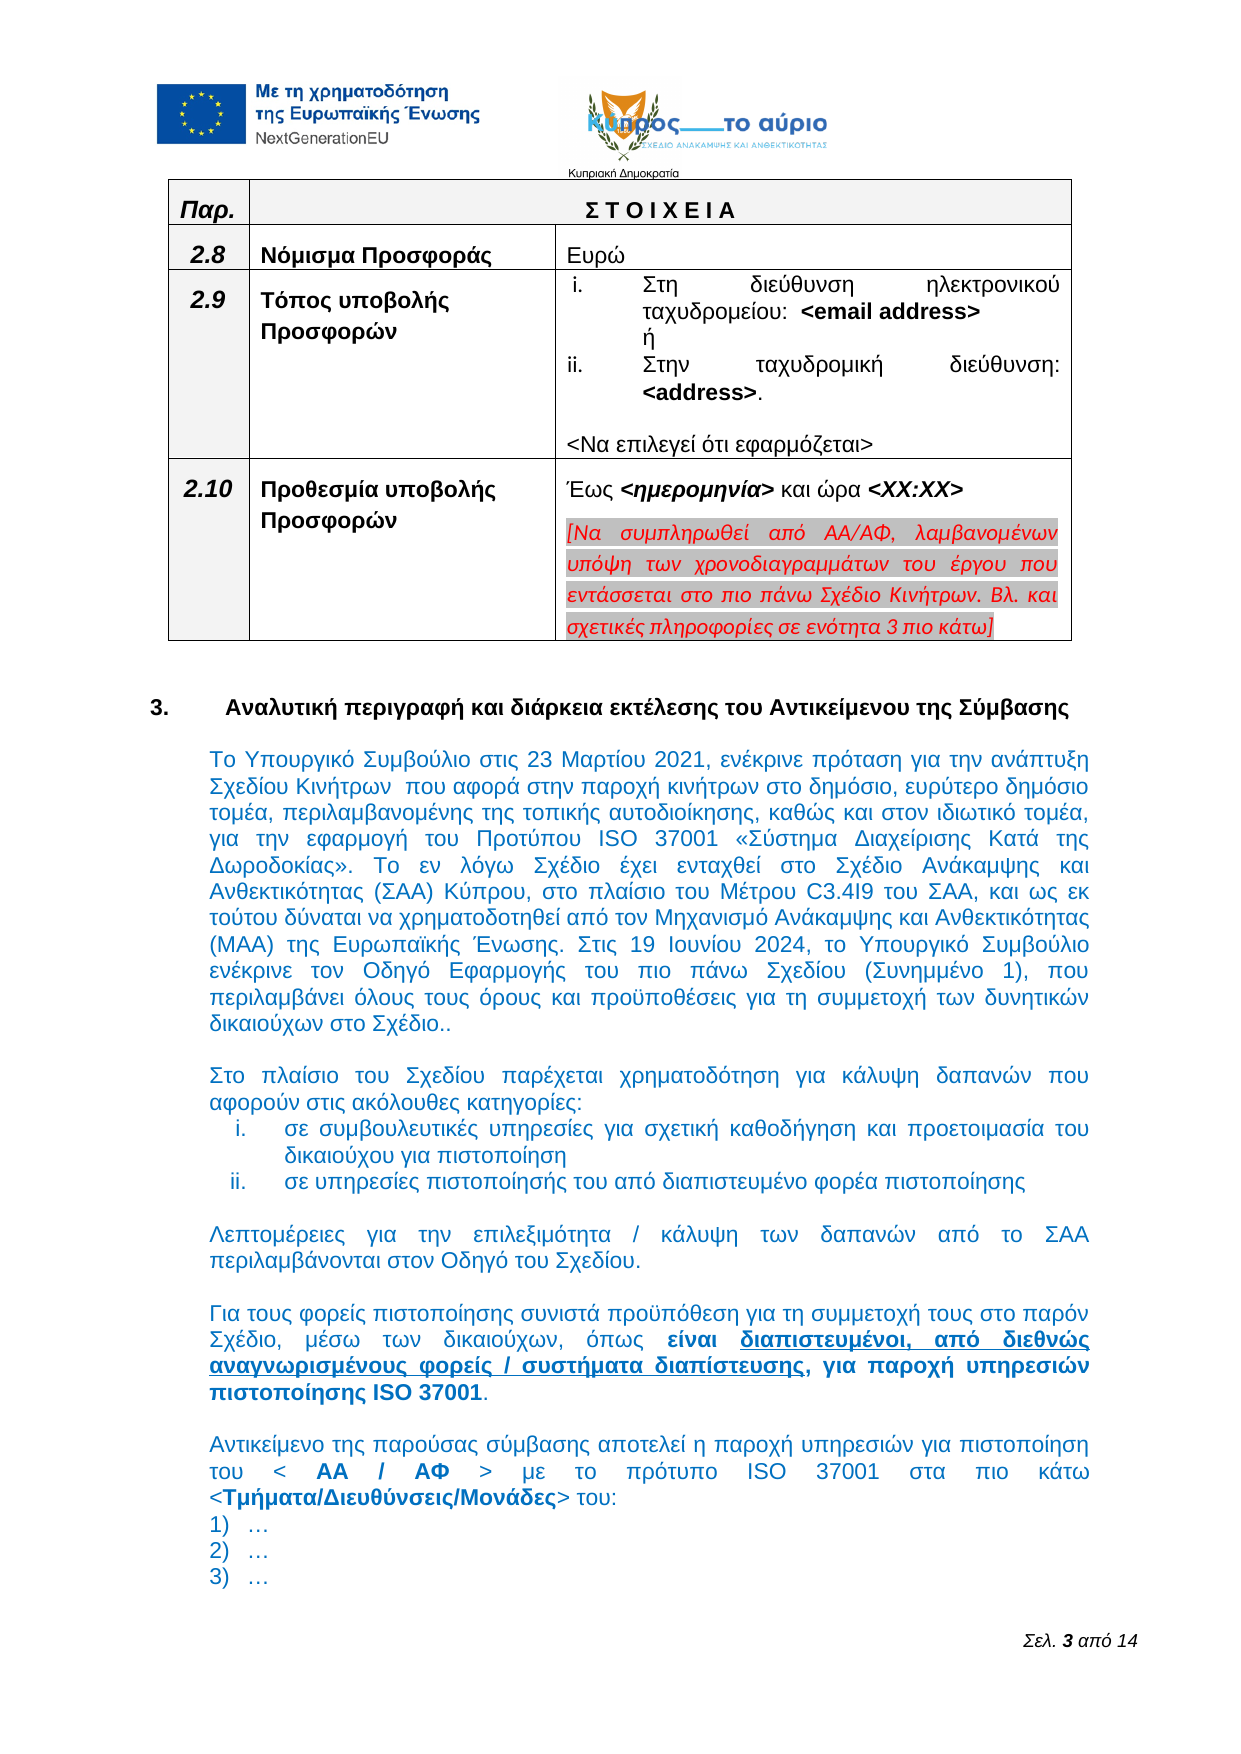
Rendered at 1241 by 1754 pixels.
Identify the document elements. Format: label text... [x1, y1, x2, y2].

text Λεπτομέρειες για την επιλεξιμότητα / κάλυψη των δαπανών από το ΣΑΑ περιλαμβάνονται στον Οδηγό του Σχεδίου. [209, 1221, 1090, 1273]
table_cell 2.9 [169, 270, 249, 457]
table_cell Τόπος υποβολής Προσφορών [250, 270, 555, 457]
table_cell 2.8 [169, 225, 249, 269]
text Στο πλαίσιο του Σχεδίου παρέχεται χρηματοδότηση για κάλυψη δαπανών που αφορούν στις ακόλουθες κατηγορίες: [209, 1062, 1090, 1115]
table_cell Στη διεύθυνση ηλεκτρονικού ταχυδρομείου: <email address> ή Στην ταχυδρομική διεύθυνση: <address>. <Να επιλεγεί ότι εφαρμόζεται> [556, 270, 1071, 457]
picture [150, 75, 480, 151]
list … [209, 1537, 1090, 1563]
table_header Σ Τ Ο Ι Χ Ε Ι Α [250, 180, 1071, 224]
table_header Παρ. [169, 180, 249, 224]
list σε υπηρεσίες πιστοποίησής του από διαπιστευμένο φορέα πιστοποίησης [247, 1168, 1090, 1194]
table_cell Έως <ημερομηνία> και ώρα <XX:XX> [Να συμπληρωθεί από ΑΑ/ΑΦ, λαμβανομένων υπόψη των χρονοδιαγραμμάτων του έργου που εντάσσεται στο πιο πάνω Σχέδιο Κινήτρων. Βλ. και σχετικές πληροφορίες σε ενότητα 3 πιο κάτω] [556, 459, 1071, 640]
table_cell Ευρώ [556, 225, 1071, 269]
list Αναλυτική περιγραφή και διάρκεια εκτέλεσης του Αντικείμενου της Σύμβασης [150, 693, 1090, 720]
list … [209, 1511, 1090, 1537]
list σε συμβουλευτικές υπηρεσίες για σχετική καθοδήγηση και προετοιμασία του δικαιούχου για πιστοποίηση [247, 1115, 1090, 1168]
table_cell Νόμισμα Προσφοράς [250, 225, 555, 269]
text Για τους φορείς πιστοποίησης συνιστά προϋπόθεση για τη συμμετοχή τους στο παρόν Σχέδιο, μέσω των δικαιούχων, όπως είναι διαπιστευμένοι, από διεθνώς αναγνωρισμένους φορείς / συστήματα διαπίστευσης, για παροχή υπηρεσιών πιστοποίησης ISO 37001. [209, 1300, 1090, 1405]
picture [558, 76, 827, 179]
text Αντικείμενο της παρούσας σύμβασης αποτελεί η παροχή υπηρεσιών για πιστοποίηση του < ΑΑ / ΑΦ > με το πρότυπο ISO 37001 στα πιο κάτω <Τμήματα/Διευθύνσεις/Μονάδες> του: [209, 1431, 1090, 1511]
text Το Υπουργικό Συμβούλιο στις 23 Μαρτίου 2021, ενέκρινε πρόταση για την ανάπτυξη Σχεδίου Κινήτρων που αφορά στην παροχή κινήτρων στο δημόσιο, ευρύτερο δημόσιο τομέα, περιλαμβανομένης της τοπικής αυτοδιοίκησης, καθώς και στον ιδιωτικό τομέα, για την εφαρμογή του Προτύπου ISO 37001 «Σύστημα Διαχείρισης Κατά της Δωροδοκίας». Το εν λόγω Σχέδιο έχει ενταχθεί στο Σχέδιο Ανάκαμψης και Ανθεκτικότητας (ΣΑΑ) Κύπρου, στο πλαίσιο του Μέτρου C3.4I9 του ΣΑΑ, και ως εκ τούτου δύναται να χρηματοδοτηθεί από τον Μηχανισμό Ανάκαμψης και Ανθεκτικότητας (ΜΑΑ) της Ευρωπαϊκής Ένωσης. Στις 19 Ιουνίου 2024, το Υπουργικό Συμβούλιο ενέκρινε τον Οδηγό Εφαρμογής του πιο πάνω Σχεδίου (Συνημμένο 1), που περιλαμβάνει όλους τους όρους και προϋποθέσεις για τη συμμετοχή των δυνητικών δικαιούχων στο Σχέδιο.. [209, 746, 1090, 1036]
list … [209, 1563, 1090, 1589]
table_cell 2.10 [169, 459, 249, 640]
table_cell Προθεσμία υποβολής Προσφορών [250, 459, 555, 640]
